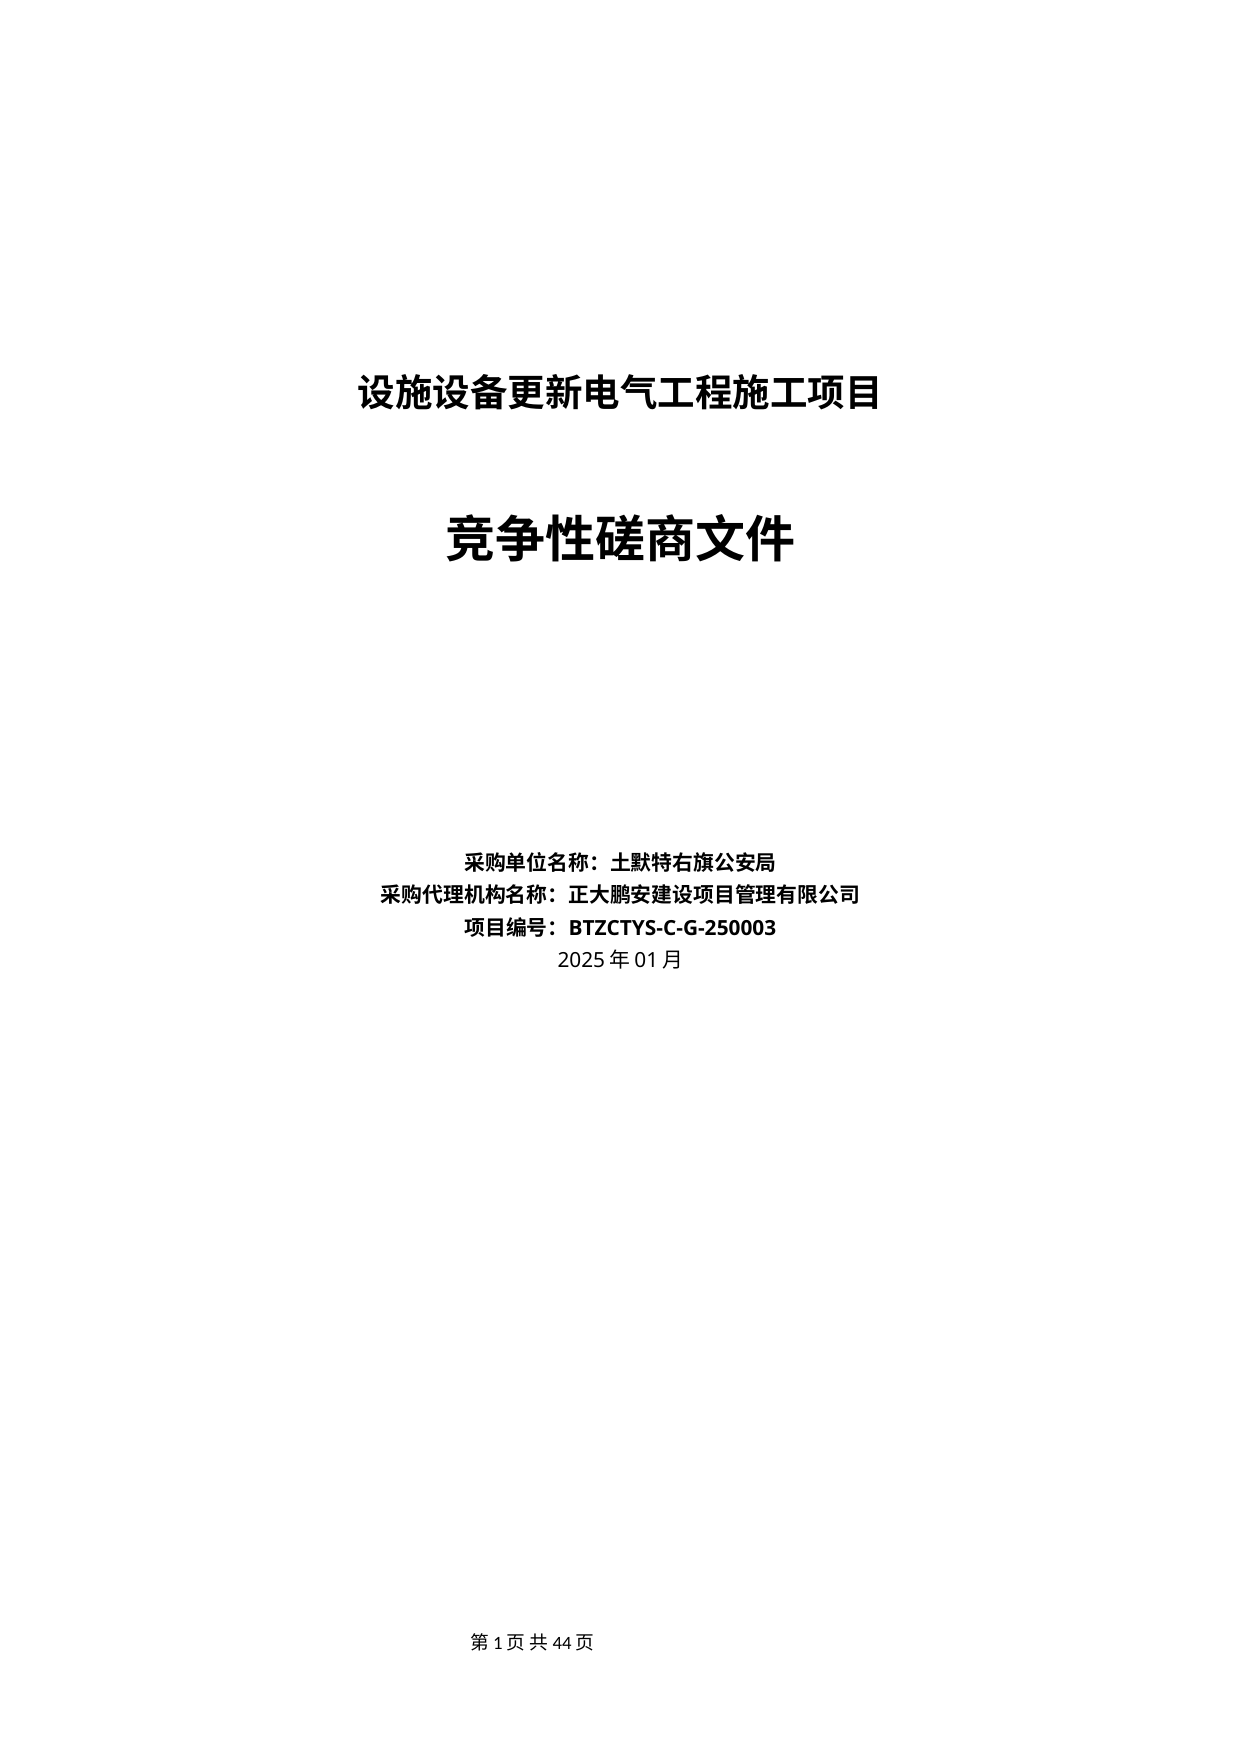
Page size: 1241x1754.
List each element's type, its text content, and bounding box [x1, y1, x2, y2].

text 设施设备更新电气工程施工项目 [187, 357, 1053, 422]
text 2025年01月 [187, 942, 1053, 975]
text 采购代理机构名称：正大鹏安建设项目管理有限公司 [187, 877, 1053, 910]
text 竞争性磋商文件 [187, 487, 1053, 585]
text 采购单位名称：土默特右旗公安局 [187, 845, 1053, 877]
text 项目编号：BTZCTYS-C-G-250003 [187, 910, 1053, 942]
